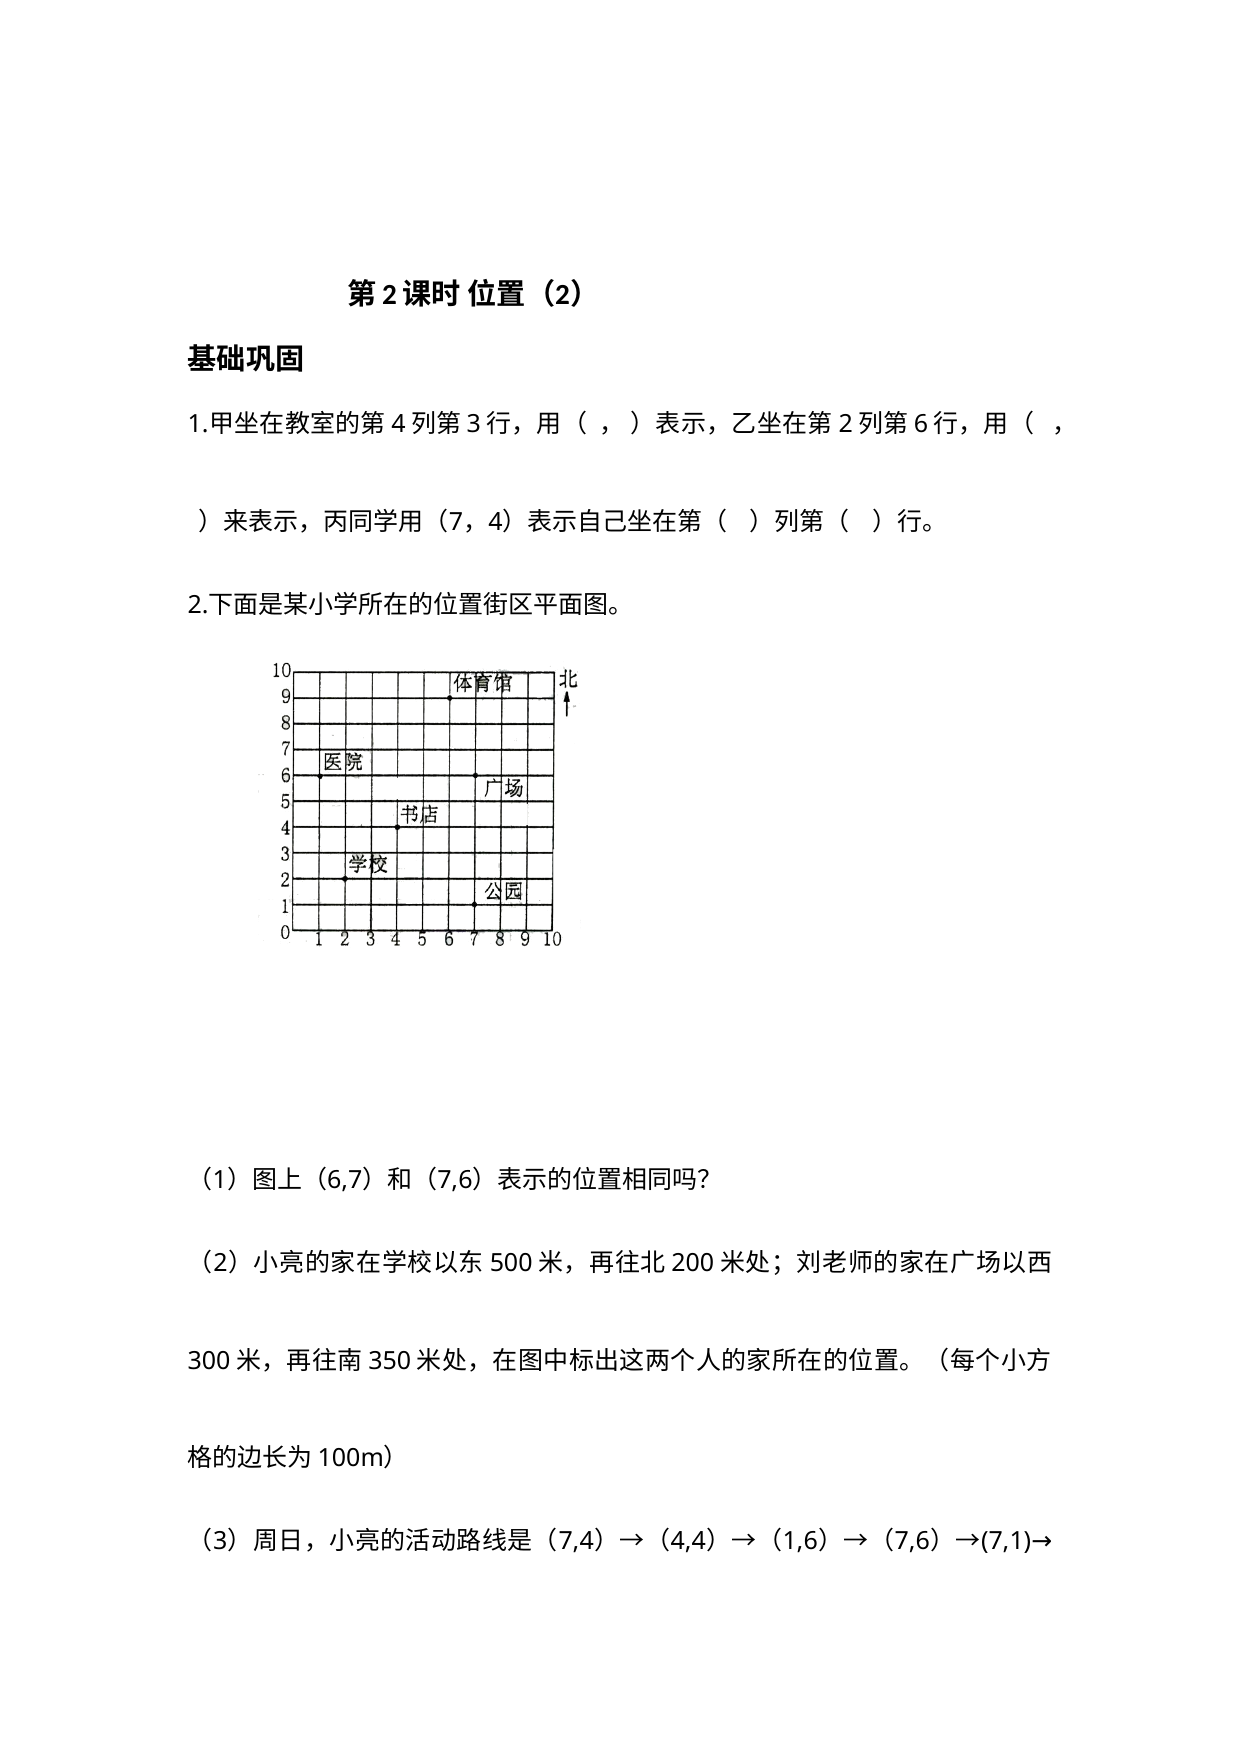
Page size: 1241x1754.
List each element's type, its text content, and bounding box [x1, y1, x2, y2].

picture [258, 658, 581, 952]
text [187, 1506, 1053, 1571]
text 1.甲坐在教室的第4列第3行，用（ ， ）表示，乙坐在第2列第6行，用（ ， ）来表示，丙同学用（7，4）表示自己坐在第（ ）列第（ ）行。 [187, 389, 1053, 552]
text 第2课时 位置（2） [187, 259, 1053, 324]
text 基础巩固 [187, 324, 1053, 389]
text 2.下面是某小学所在的位置街区平面图。 [187, 570, 1053, 635]
list （1）图上（6,7）和（7,6）表示的位置相同吗？ [187, 1145, 1053, 1210]
list （2）小亮的家在学校以东500米，再往北200米处；刘老师的家在广场以西300米，再往南350米处，在图中标出这两个人的家所在的位置。（每个小方格的边长为100m） [187, 1228, 1053, 1488]
